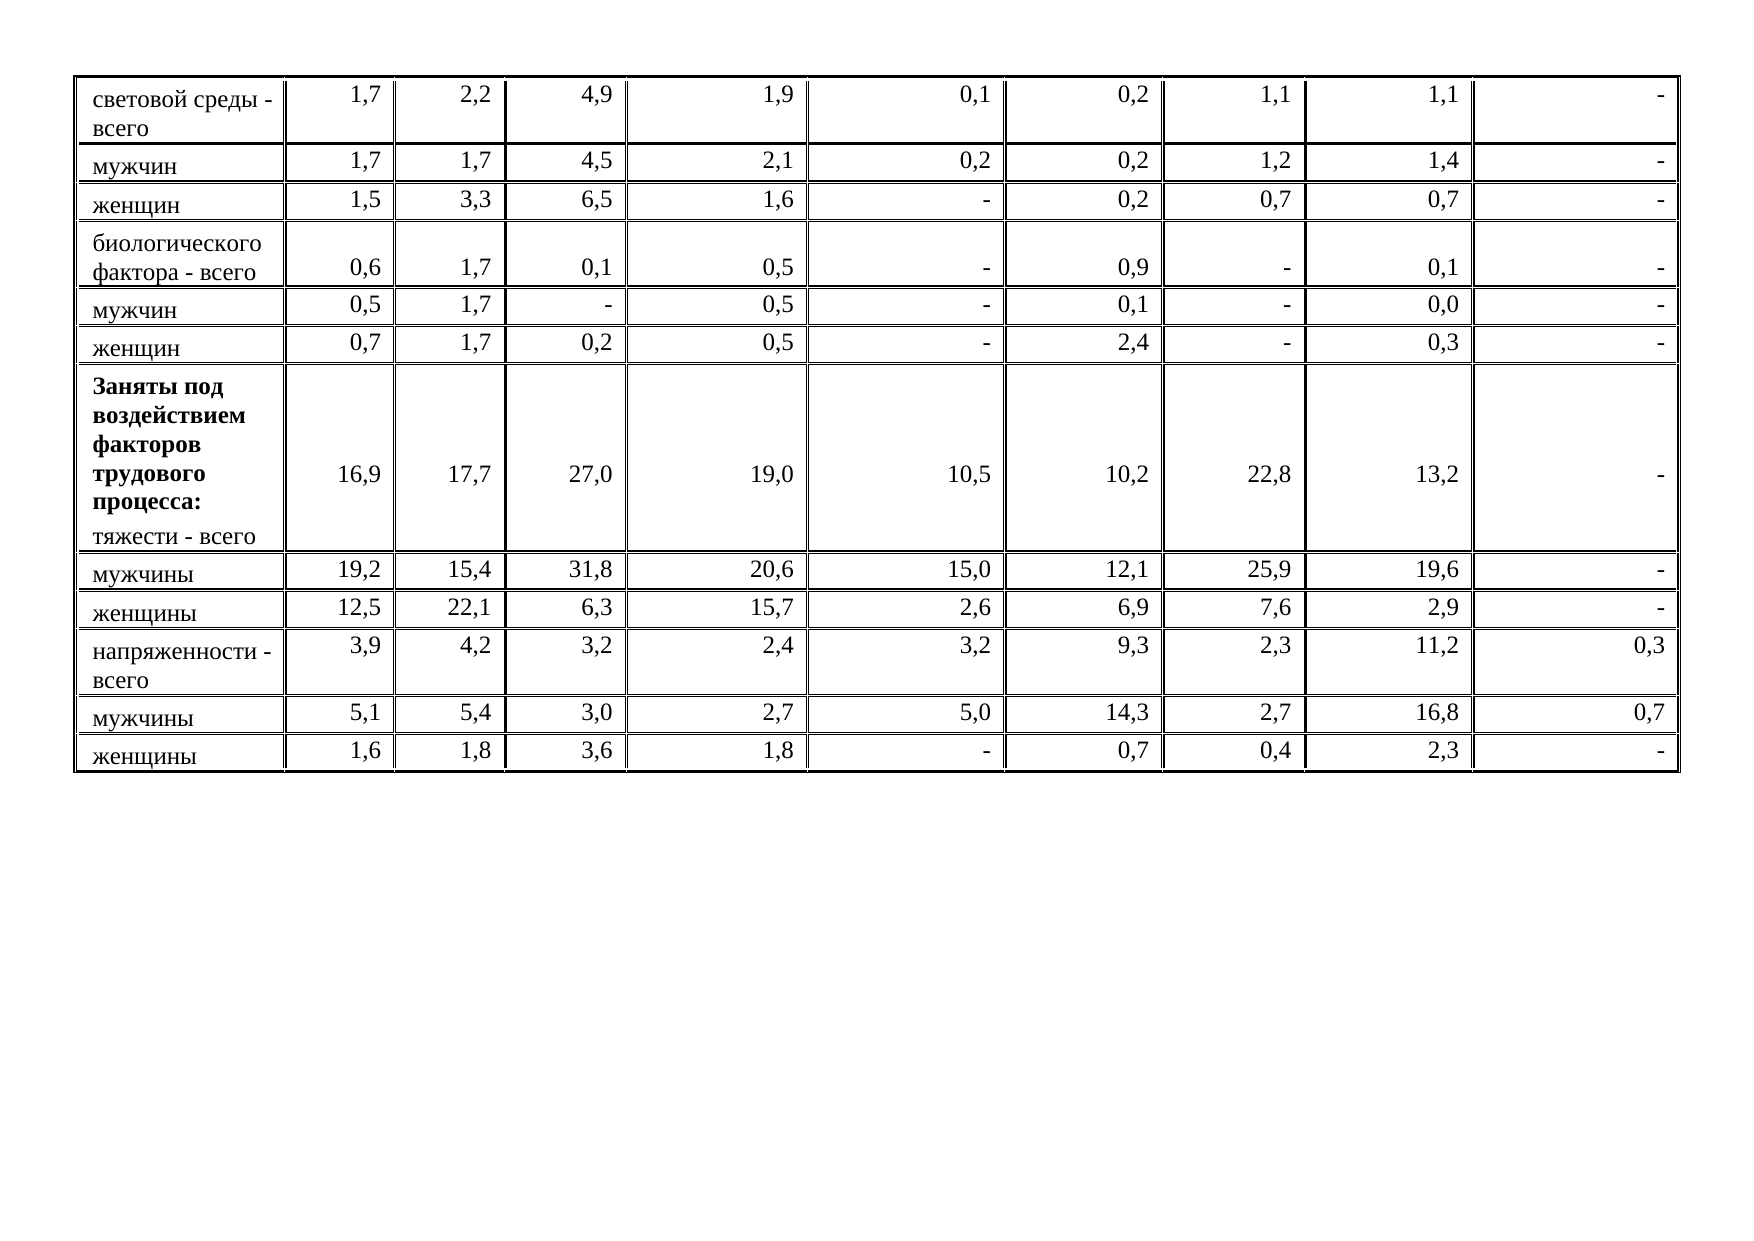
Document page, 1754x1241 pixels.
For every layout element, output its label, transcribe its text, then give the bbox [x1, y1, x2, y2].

table_cell 2,6 [809, 592, 1003, 627]
table_cell 2,1 [628, 145, 806, 180]
table_cell 0,1 [507, 222, 625, 285]
table_cell - [1473, 362, 1679, 550]
table_cell - [1475, 550, 1678, 588]
table_cell 0,2 [809, 145, 1003, 180]
table_cell 1,7 [396, 145, 504, 180]
table_cell 1,7 [287, 145, 393, 180]
table_cell - [1475, 180, 1678, 218]
table_cell 3,3 [396, 184, 504, 218]
table_cell - [1473, 732, 1679, 770]
table_cell женщин [75, 324, 285, 362]
table_cell 13,2 [1307, 365, 1471, 550]
table_cell 5,1 [287, 697, 393, 732]
table_cell - [1475, 285, 1678, 324]
table_cell 0,5 [628, 327, 806, 362]
table_cell 2,3 [1305, 732, 1473, 770]
table_cell 10,5 [809, 365, 1003, 550]
table_cell 1,8 [627, 735, 807, 770]
table_cell 0,9 [1007, 222, 1161, 285]
table_cell 0,2 [1007, 184, 1161, 218]
table_cell 27,0 [507, 365, 625, 550]
table_cell - [1165, 327, 1304, 362]
table_cell 3,6 [505, 735, 627, 770]
table_cell - [809, 184, 1003, 218]
table_cell 6,3 [507, 592, 625, 627]
table_cell 0,5 [628, 222, 806, 285]
table_cell 1,7 [396, 222, 504, 285]
table_cell световой среды - всего [77, 77, 285, 142]
table_cell 4,9 [505, 78, 627, 142]
table_cell - [1473, 324, 1679, 362]
table_cell 16,8 [1307, 697, 1471, 732]
table_cell 4,5 [507, 145, 625, 180]
table_cell женщины [75, 732, 285, 770]
table_cell 16,9 [287, 365, 393, 550]
table_cell 14,3 [1007, 697, 1161, 732]
table_cell 1,9 [627, 78, 807, 142]
table_cell 3,2 [507, 630, 625, 693]
table_cell 2,4 [628, 630, 806, 693]
table_cell 0,7 [287, 327, 393, 362]
table_cell 5,0 [809, 697, 1003, 732]
table_cell 1,4 [1307, 145, 1471, 180]
table_cell - [809, 289, 1003, 324]
table_cell 20,6 [628, 554, 806, 588]
table_cell 15,0 [809, 554, 1003, 588]
table_cell 0,5 [287, 289, 393, 324]
table_cell - [507, 289, 625, 324]
table_cell мужчин [77, 142, 283, 180]
table_cell 0,7 [1307, 184, 1471, 218]
table_cell 5,4 [396, 697, 504, 732]
table_cell 1,1 [1305, 77, 1473, 142]
table_cell 15,7 [628, 592, 806, 627]
table_cell 12,5 [287, 592, 393, 627]
table_cell 1,5 [287, 184, 393, 218]
table_cell 1,2 [1165, 145, 1304, 180]
table_cell мужчины [77, 550, 283, 588]
table_cell - [808, 732, 1005, 770]
table_cell 22,1 [396, 592, 504, 627]
table_cell биологического фактора - всего [77, 219, 283, 285]
table_cell - [1475, 588, 1678, 627]
table_cell 6,9 [1007, 592, 1161, 627]
table_cell 17,7 [396, 365, 504, 550]
table_cell 1,6 [285, 735, 395, 770]
table_cell 1,7 [396, 327, 504, 362]
table_cell 0,1 [1307, 222, 1471, 285]
table_cell 0,7 [1165, 184, 1304, 218]
table_cell 0,7 [1005, 732, 1163, 770]
table_cell 19,6 [1307, 554, 1471, 588]
table_cell 9,3 [1007, 630, 1161, 693]
table_cell 19,0 [628, 365, 806, 550]
table_cell 1,8 [395, 735, 505, 770]
table_cell 25,9 [1165, 554, 1304, 588]
table_cell 0,0 [1307, 289, 1471, 324]
table_cell 3,2 [809, 630, 1003, 693]
table_cell 0,4 [1163, 735, 1305, 770]
table_cell женщин [77, 180, 283, 218]
table_cell 3,9 [287, 630, 393, 693]
table_cell 11,2 [1307, 630, 1471, 693]
table_cell 1,6 [628, 184, 806, 218]
table_cell - [1475, 219, 1678, 285]
table_cell 12,1 [1007, 554, 1161, 588]
table_cell 0,3 [1307, 327, 1471, 362]
table_cell - [1165, 289, 1304, 324]
table_cell 0,6 [287, 222, 393, 285]
table_cell 0,7 [1475, 694, 1678, 732]
table_cell - [1475, 142, 1677, 180]
table_cell мужчин [77, 285, 283, 324]
table_cell 2,7 [1165, 697, 1304, 732]
table_cell 2,7 [628, 697, 806, 732]
table_cell 22,8 [1165, 365, 1304, 550]
table_cell 2,3 [1165, 630, 1304, 693]
table_cell 0,1 [808, 77, 1005, 142]
table_cell 6,5 [507, 184, 625, 218]
table_cell Заняты под воздействием факторов трудового процесса: тяжести - всего [75, 362, 285, 550]
table_cell - [1473, 78, 1677, 142]
table_cell 10,2 [1007, 365, 1161, 550]
table_cell 0,2 [507, 327, 625, 362]
table_cell 0,3 [1473, 627, 1679, 693]
table_cell мужчины [77, 694, 283, 732]
table_cell 0,2 [1005, 77, 1163, 142]
table_cell 7,6 [1165, 592, 1304, 627]
table_cell женщины [77, 588, 283, 627]
table_cell 2,2 [395, 77, 505, 142]
table_cell - [1165, 222, 1304, 285]
table_cell - [809, 327, 1003, 362]
table_cell напряженности - всего [75, 627, 285, 693]
table_cell 4,2 [396, 630, 504, 693]
table_cell 0,2 [1007, 145, 1161, 180]
table_cell 19,2 [287, 554, 393, 588]
table_cell 15,4 [396, 554, 504, 588]
table_cell 2,4 [1007, 327, 1161, 362]
table_cell 0,1 [1007, 289, 1161, 324]
table_cell 31,8 [507, 554, 625, 588]
table_cell 1,1 [1163, 77, 1305, 142]
table_cell 1,7 [285, 78, 395, 142]
table_cell 2,9 [1307, 592, 1471, 627]
table_cell 3,0 [507, 697, 625, 732]
table_cell 1,7 [396, 289, 504, 324]
table_cell - [809, 222, 1003, 285]
table_cell 0,5 [628, 289, 806, 324]
